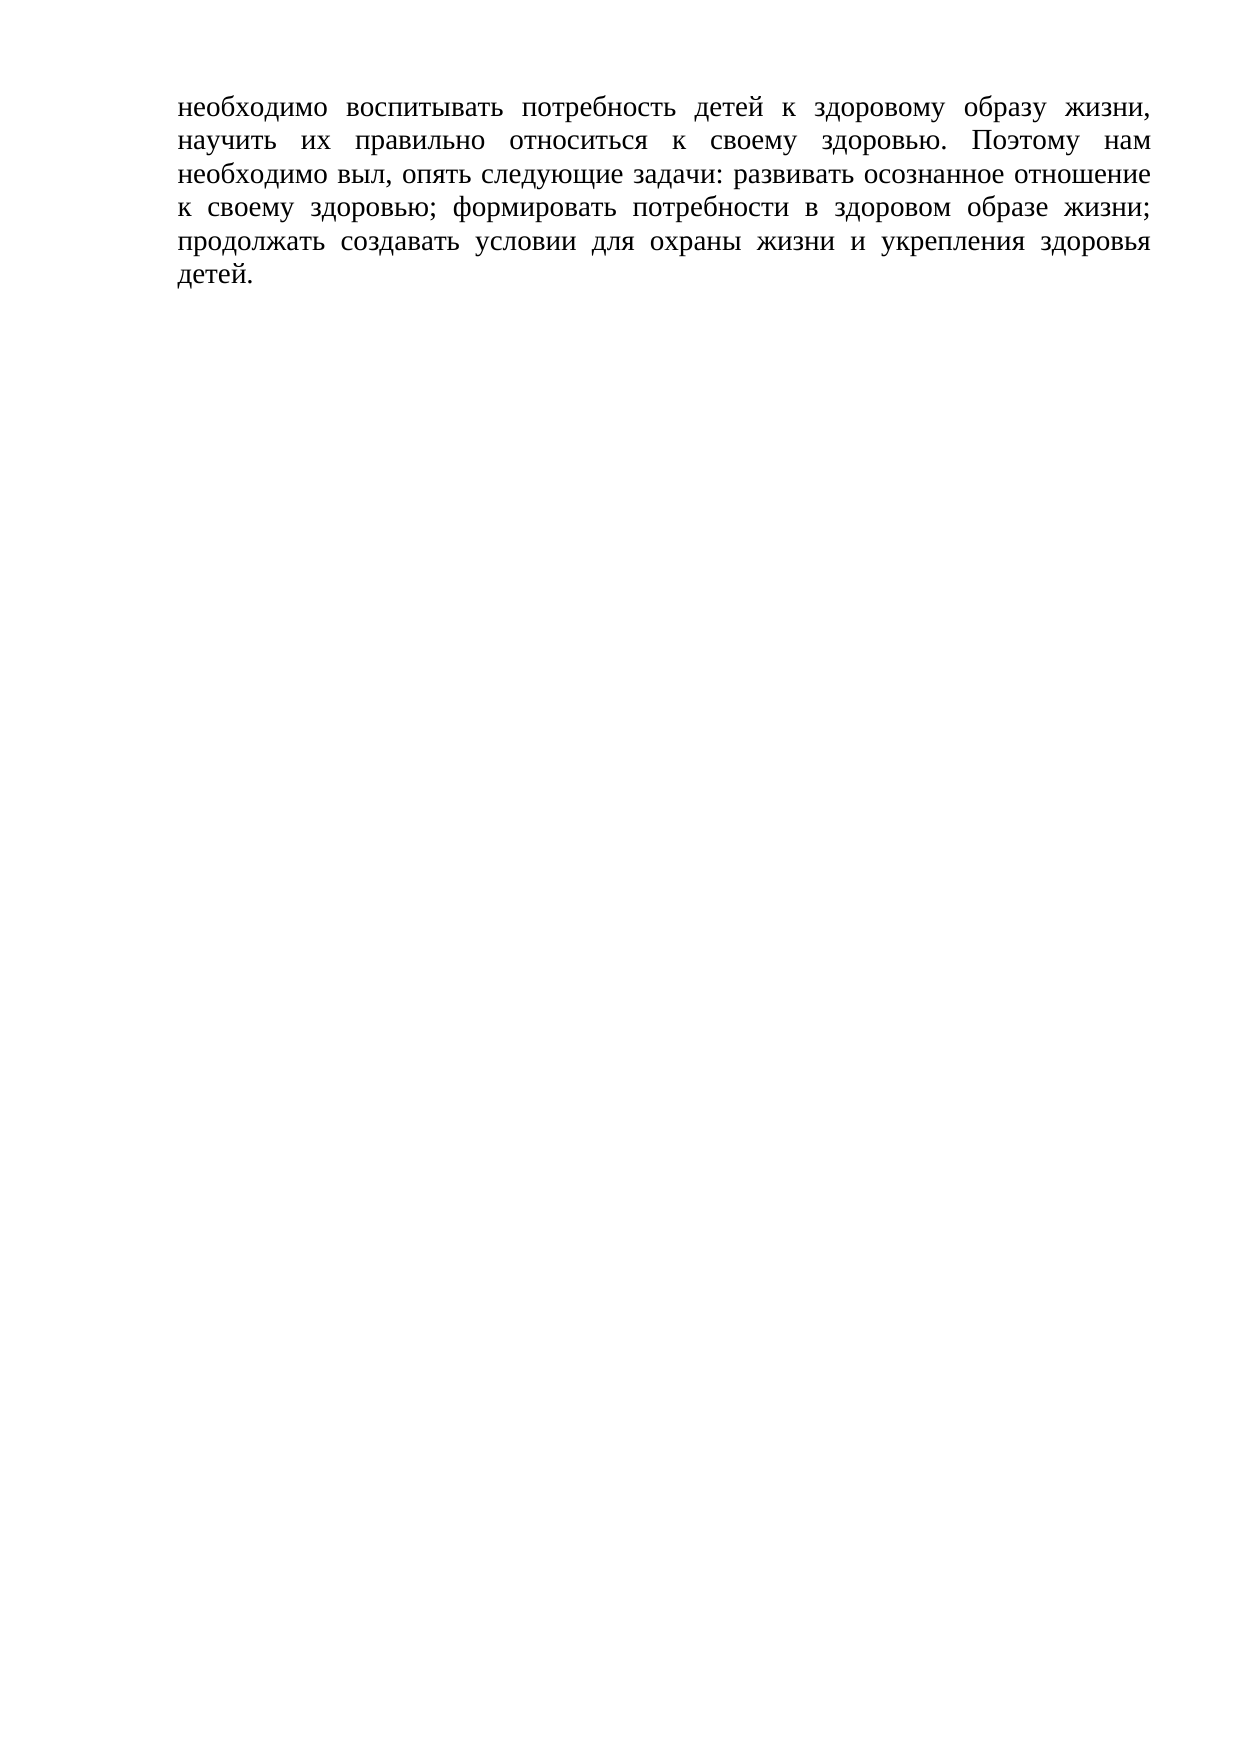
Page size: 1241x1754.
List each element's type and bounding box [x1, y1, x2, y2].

text [177, 89, 1152, 290]
